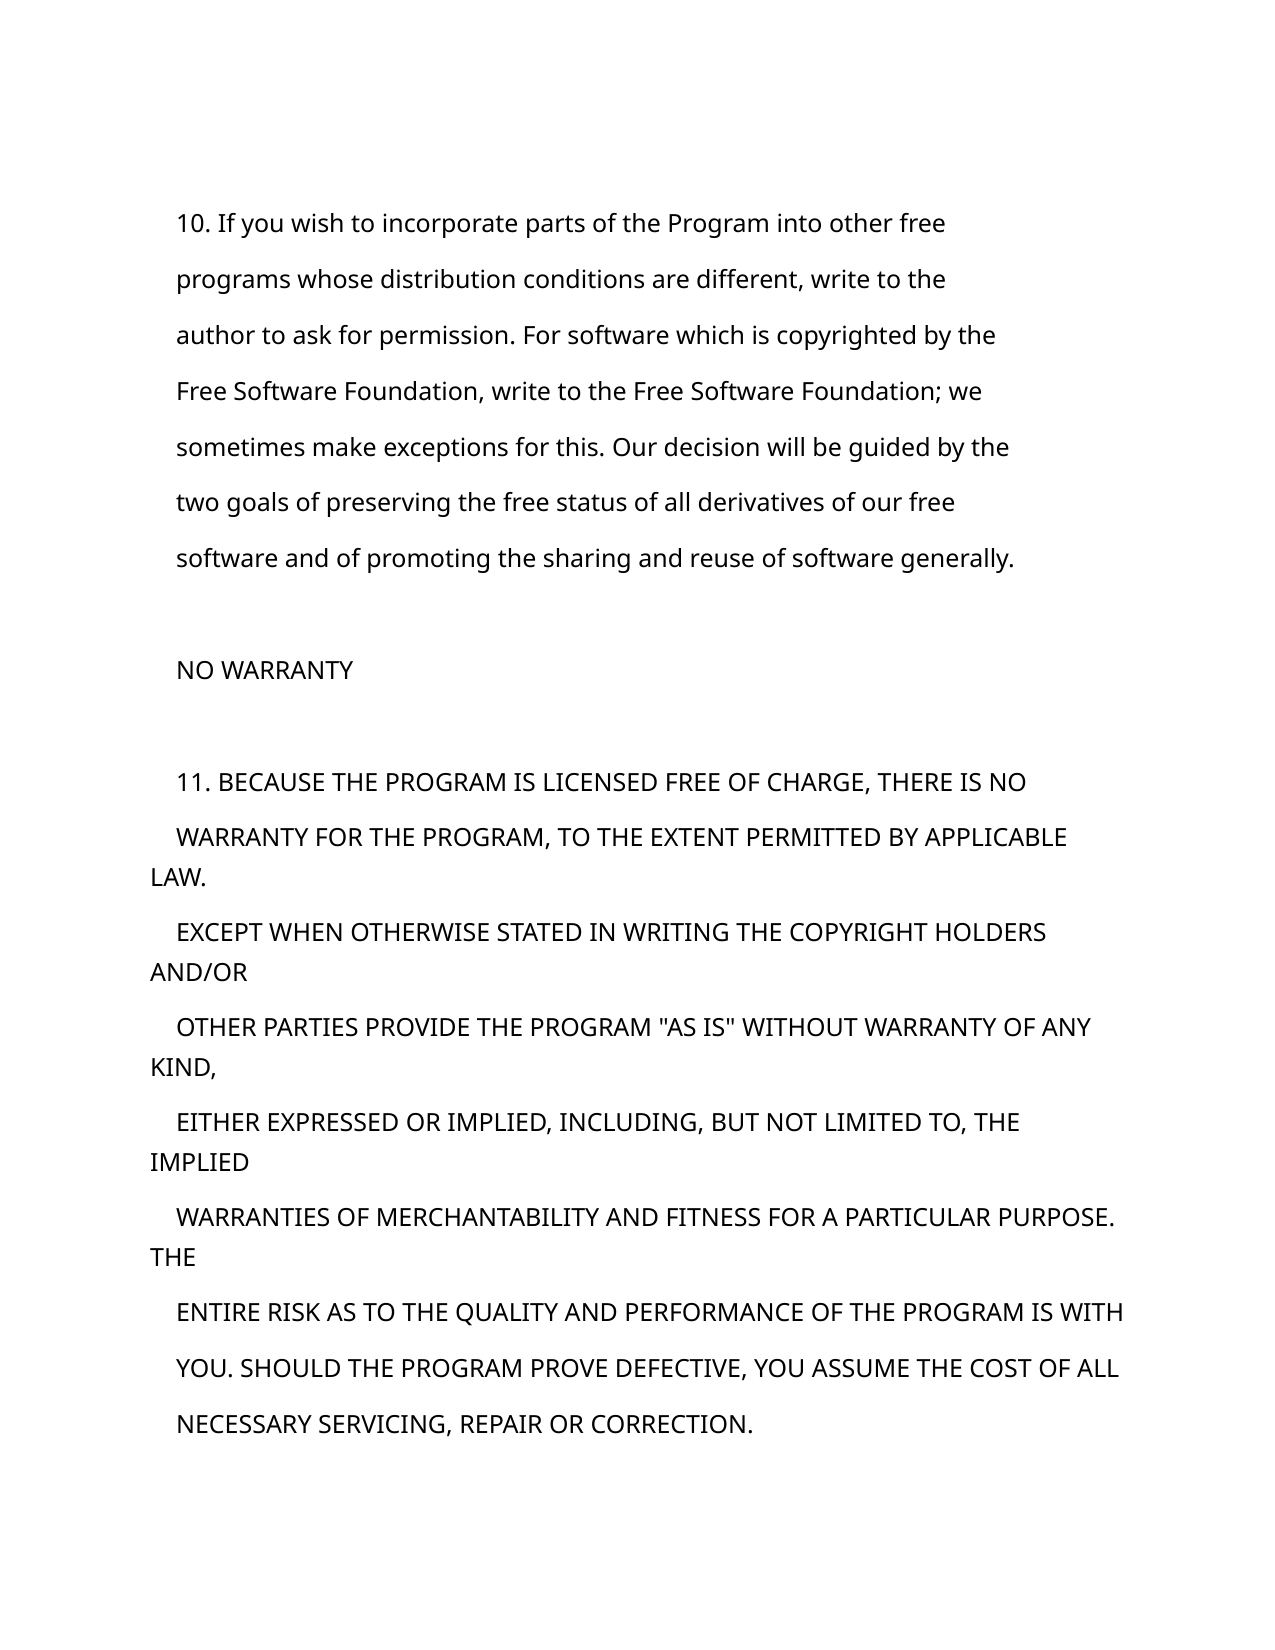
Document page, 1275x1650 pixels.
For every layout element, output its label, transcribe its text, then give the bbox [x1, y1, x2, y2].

text two goals of preserving the free status of all derivatives of our free [150, 485, 1125, 519]
text sometimes make exceptions for this. Our decision will be guided by the [150, 429, 1125, 463]
text software and of promoting the sharing and reuse of software generally. [150, 541, 1125, 575]
text programs whose distribution conditions are different, write to the [150, 262, 1125, 296]
text EXCEPT WHEN OTHERWISE STATED IN WRITING THE COPYRIGHT HOLDERS AND/OR [150, 915, 1125, 988]
text EITHER EXPRESSED OR IMPLIED, INCLUDING, BUT NOT LIMITED TO, THE IMPLIED [150, 1105, 1125, 1178]
text WARRANTY FOR THE PROGRAM, TO THE EXTENT PERMITTED BY APPLICABLE LAW. [150, 820, 1125, 893]
text author to ask for permission. For software which is copyrighted by the [150, 317, 1125, 352]
text Free Software Foundation, write to the Free Software Foundation; we [150, 373, 1125, 407]
text YOU. SHOULD THE PROGRAM PROVE DEFECTIVE, YOU ASSUME THE COST OF ALL [150, 1351, 1125, 1385]
text NECESSARY SERVICING, REPAIR OR CORRECTION. [150, 1407, 1125, 1441]
text 11. BECAUSE THE PROGRAM IS LICENSED FREE OF CHARGE, THERE IS NO [150, 764, 1125, 798]
text NO WARRANTY [150, 652, 1125, 687]
text OTHER PARTIES PROVIDE THE PROGRAM "AS IS" WITHOUT WARRANTY OF ANY KIND, [150, 1010, 1125, 1083]
text 10. If you wish to incorporate parts of the Program into other free [150, 206, 1125, 240]
text ENTIRE RISK AS TO THE QUALITY AND PERFORMANCE OF THE PROGRAM IS WITH [150, 1295, 1125, 1329]
text WARRANTIES OF MERCHANTABILITY AND FITNESS FOR A PARTICULAR PURPOSE. THE [150, 1200, 1125, 1273]
